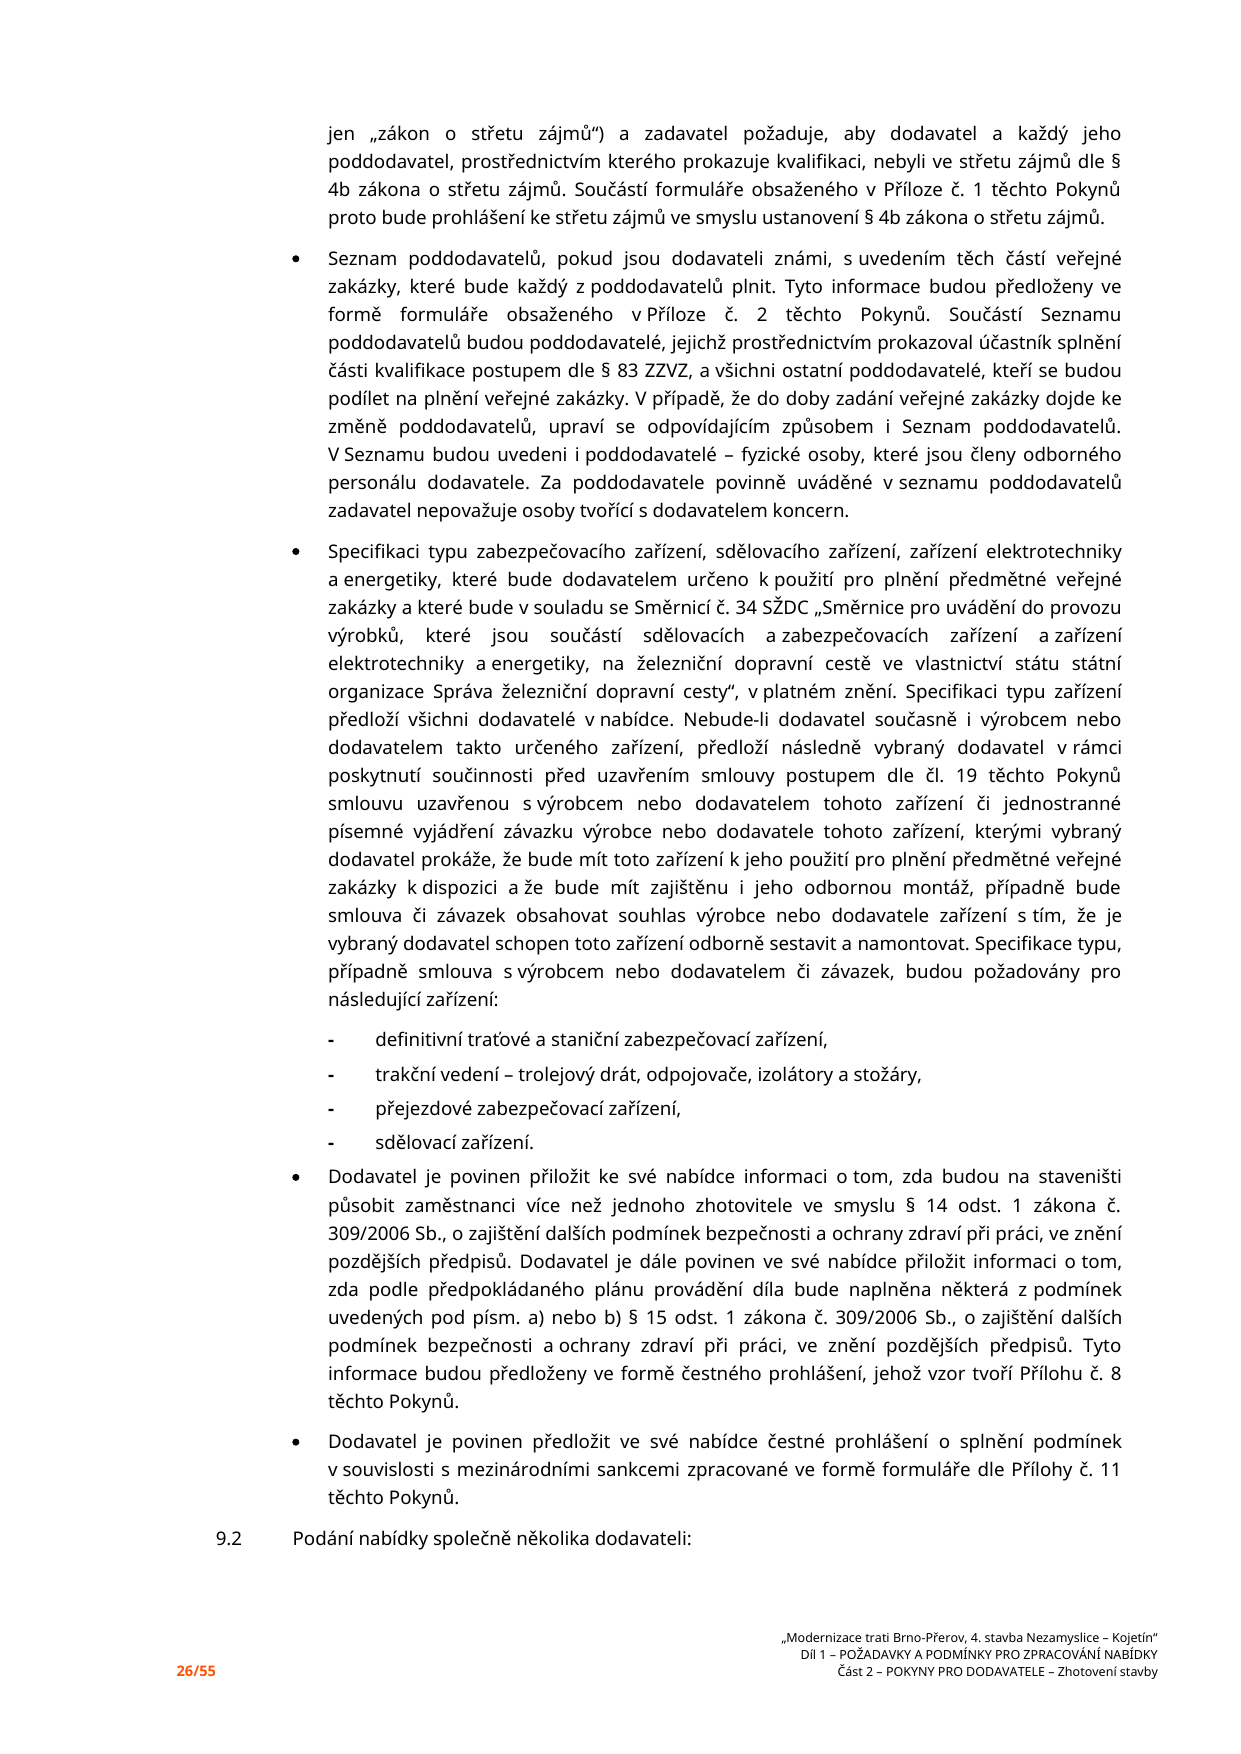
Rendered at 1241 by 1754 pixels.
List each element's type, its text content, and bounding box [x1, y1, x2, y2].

text trakční vedení – trolejový drát, odpojovače, izolátory a stožáry, [328, 1061, 1122, 1087]
text přejezdové zabezpečovací zařízení, [328, 1095, 1122, 1121]
text sdělovací zařízení. [328, 1129, 1122, 1155]
text Dodavatel je povinen předložit ve své nabídce čestné prohlášení o splnění podmínek v souvislosti s mezinárodními sankcemi zpracované ve formě formuláře dle Přílohy č. 11 těchto Pokynů. [292, 1428, 1122, 1510]
text Seznam poddodavatelů, pokud jsou dodavateli známi, s uvedením těch částí veřejné zakázky, které bude každý z poddodavatelů plnit. Tyto informace budou předloženy ve formě formuláře obsaženého v Příloze č. 2 těchto Pokynů. Součástí Seznamu poddodavatelů budou poddodavatelé, jejichž prostřednictvím prokazoval účastník splnění části kvalifikace postupem dle § 83 ZZVZ, a všichni ostatní poddodavatelé, kteří se budou podílet na plnění veřejné zakázky. V případě, že do doby zadání veřejné zakázky dojde ke změně poddodavatelů, upraví se odpovídajícím způsobem i Seznam poddodavatelů. V Seznamu budou uvedeni i poddodavatelé – fyzické osoby, které jsou členy odborného personálu dodavatele. Za poddodavatele povinně uváděné v seznamu poddodavatelů zadavatel nepovažuje osoby tvořící s dodavatelem koncern. [292, 245, 1122, 523]
text Dodavatel je povinen přiložit ke své nabídce informaci o tom, zda budou na staveništi působit zaměstnanci více než jednoho zhotovitele ve smyslu § 14 odst. 1 zákona č. 309/2006 Sb., o zajištění dalších podmínek bezpečnosti a ochrany zdraví při práci, ve znění pozdějších předpisů. Dodavatel je dále povinen ve své nabídce přiložit informaci o tom, zda podle předpokládaného plánu provádění díla bude naplněna některá z podmínek uvedených pod písm. a) nebo b) § 15 odst. 1 zákona č. 309/2006 Sb., o zajištění dalších podmínek bezpečnosti a ochrany zdraví při práci, ve znění pozdějších předpisů. Tyto informace budou předloženy ve formě čestného prohlášení, jehož vzor tvoří Přílohu č. 8 těchto Pokynů. [292, 1164, 1122, 1413]
text Podání nabídky společně několika dodavateli: [216, 1525, 1122, 1551]
text definitivní traťové a staniční zabezpečovací zařízení, [328, 1027, 1122, 1052]
text Specifikaci typu zabezpečovacího zařízení, sdělovacího zařízení, zařízení elektrotechniky a energetiky, které bude dodavatelem určeno k použití pro plnění předmětné veřejné zakázky a které bude v souladu se Směrnicí č. 34 SŽDC „Směrnice pro uvádění do provozu výrobků, které jsou součástí sdělovacích a zabezpečovacích zařízení a zařízení elektrotechniky a energetiky, na železniční dopravní cestě ve vlastnictví státu státní organizace Správa železniční dopravní cesty“, v platném znění. Specifikaci typu zařízení předloží všichni dodavatelé v nabídce. Nebude-li dodavatel současně i výrobcem nebo dodavatelem takto určeného zařízení, předloží následně vybraný dodavatel v rámci poskytnutí součinnosti před uzavřením smlouvy postupem dle čl. 19 těchto Pokynů smlouvu uzavřenou s výrobcem nebo dodavatelem tohoto zařízení či jednostranné písemné vyjádření závazku výrobce nebo dodavatele tohoto zařízení, kterými vybraný dodavatel prokáže, že bude mít toto zařízení k jeho použití pro plnění předmětné veřejné zakázky k dispozici a že bude mít zajištěnu i jeho odbornou montáž, případně bude smlouva či závazek obsahovat souhlas výrobce nebo dodavatele zařízení s tím, že je vybraný dodavatel schopen toto zařízení odborně sestavit a namontovat. Specifikace typu, případně smlouva s výrobcem nebo dodavatelem či závazek, budou požadovány pro následující zařízení: [292, 538, 1122, 1012]
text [292, 121, 1122, 230]
